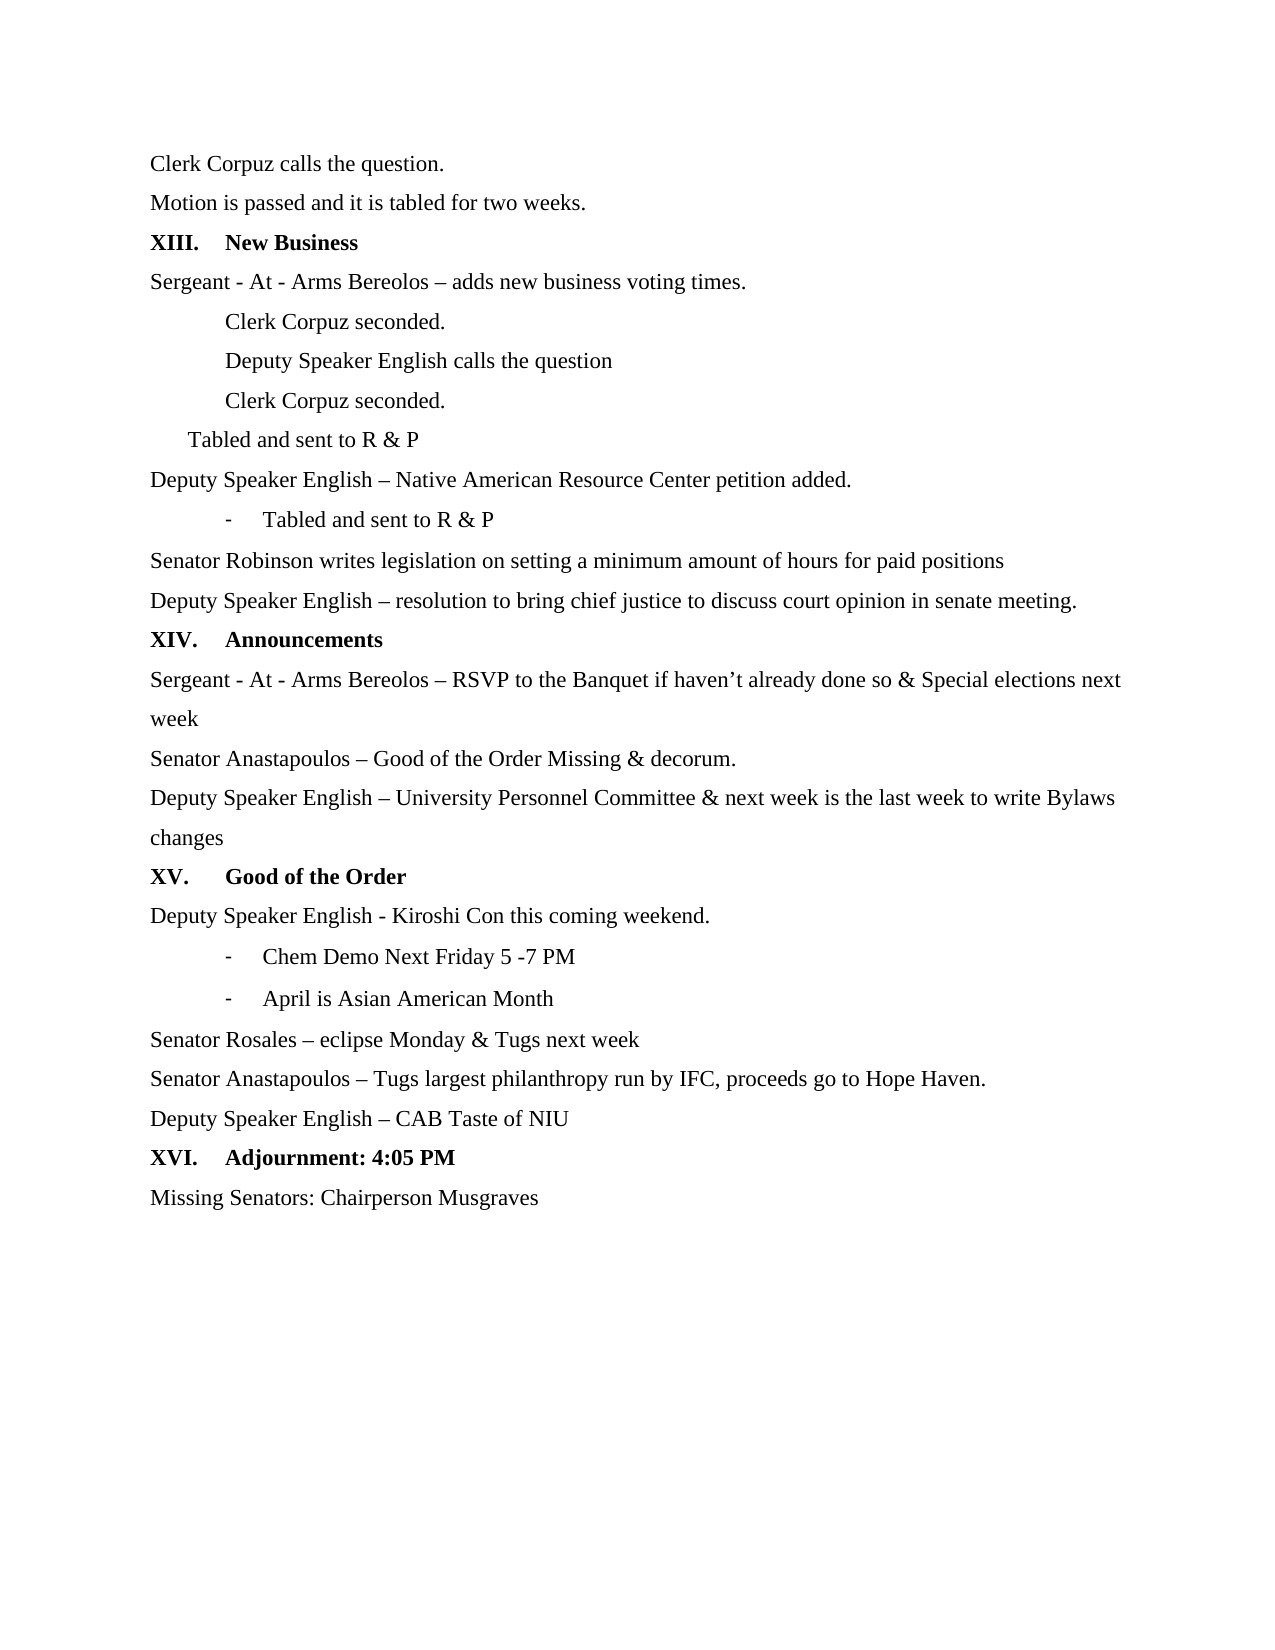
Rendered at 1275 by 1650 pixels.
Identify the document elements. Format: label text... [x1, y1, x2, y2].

text Clerk Corpuz seconded. [150, 387, 1125, 413]
text Senator Rosales – eclipse Monday & Tugs next week [150, 1026, 1125, 1052]
list Good of the Order [150, 863, 1125, 889]
list Tabled and sent to R & P [225, 505, 1125, 533]
list New Business [150, 229, 1125, 255]
text Clerk Corpuz seconded. [150, 308, 1125, 334]
text Deputy Speaker English calls the question [150, 347, 1125, 374]
text Clerk Corpuz calls the question. [150, 150, 1125, 176]
list Chem Demo Next Friday 5 -7 PM [225, 942, 1125, 970]
text Deputy Speaker English - Kiroshi Con this coming weekend. [150, 903, 1125, 929]
text Senator Anastapoulos – Tugs largest philanthropy run by IFC, proceeds go to Hope Haven. [150, 1066, 1125, 1092]
list April is Asian American Month [225, 984, 1125, 1012]
text Senator Anastapoulos – Good of the Order Missing & decorum. [150, 745, 1125, 771]
text Senator Robinson writes legislation on setting a minimum amount of hours for paid positions [150, 547, 1125, 574]
list Adjournment: 4:05 PM [150, 1144, 1125, 1171]
text Deputy Speaker English – CAB Taste of NIU [150, 1105, 1125, 1131]
text Deputy Speaker English – Native American Resource Center petition added. [150, 466, 1125, 492]
list Announcements [150, 626, 1125, 653]
text Sergeant - At - Arms Bereolos – RSVP to the Banquet if haven’t already done so & Special elections next week [150, 666, 1125, 732]
text Missing Senators: Chairperson Musgraves [150, 1184, 1125, 1210]
text Deputy Speaker English – University Personnel Committee & next week is the last week to write Bylaws changes [150, 784, 1125, 850]
text Motion is passed and it is tabled for two weeks. [150, 189, 1125, 216]
text Deputy Speaker English – resolution to bring chief justice to discuss court opinion in senate meeting. [150, 587, 1125, 613]
text Sergeant - At - Arms Bereolos – adds new business voting times. [150, 268, 1125, 295]
text Tabled and sent to R & P [150, 426, 1125, 453]
